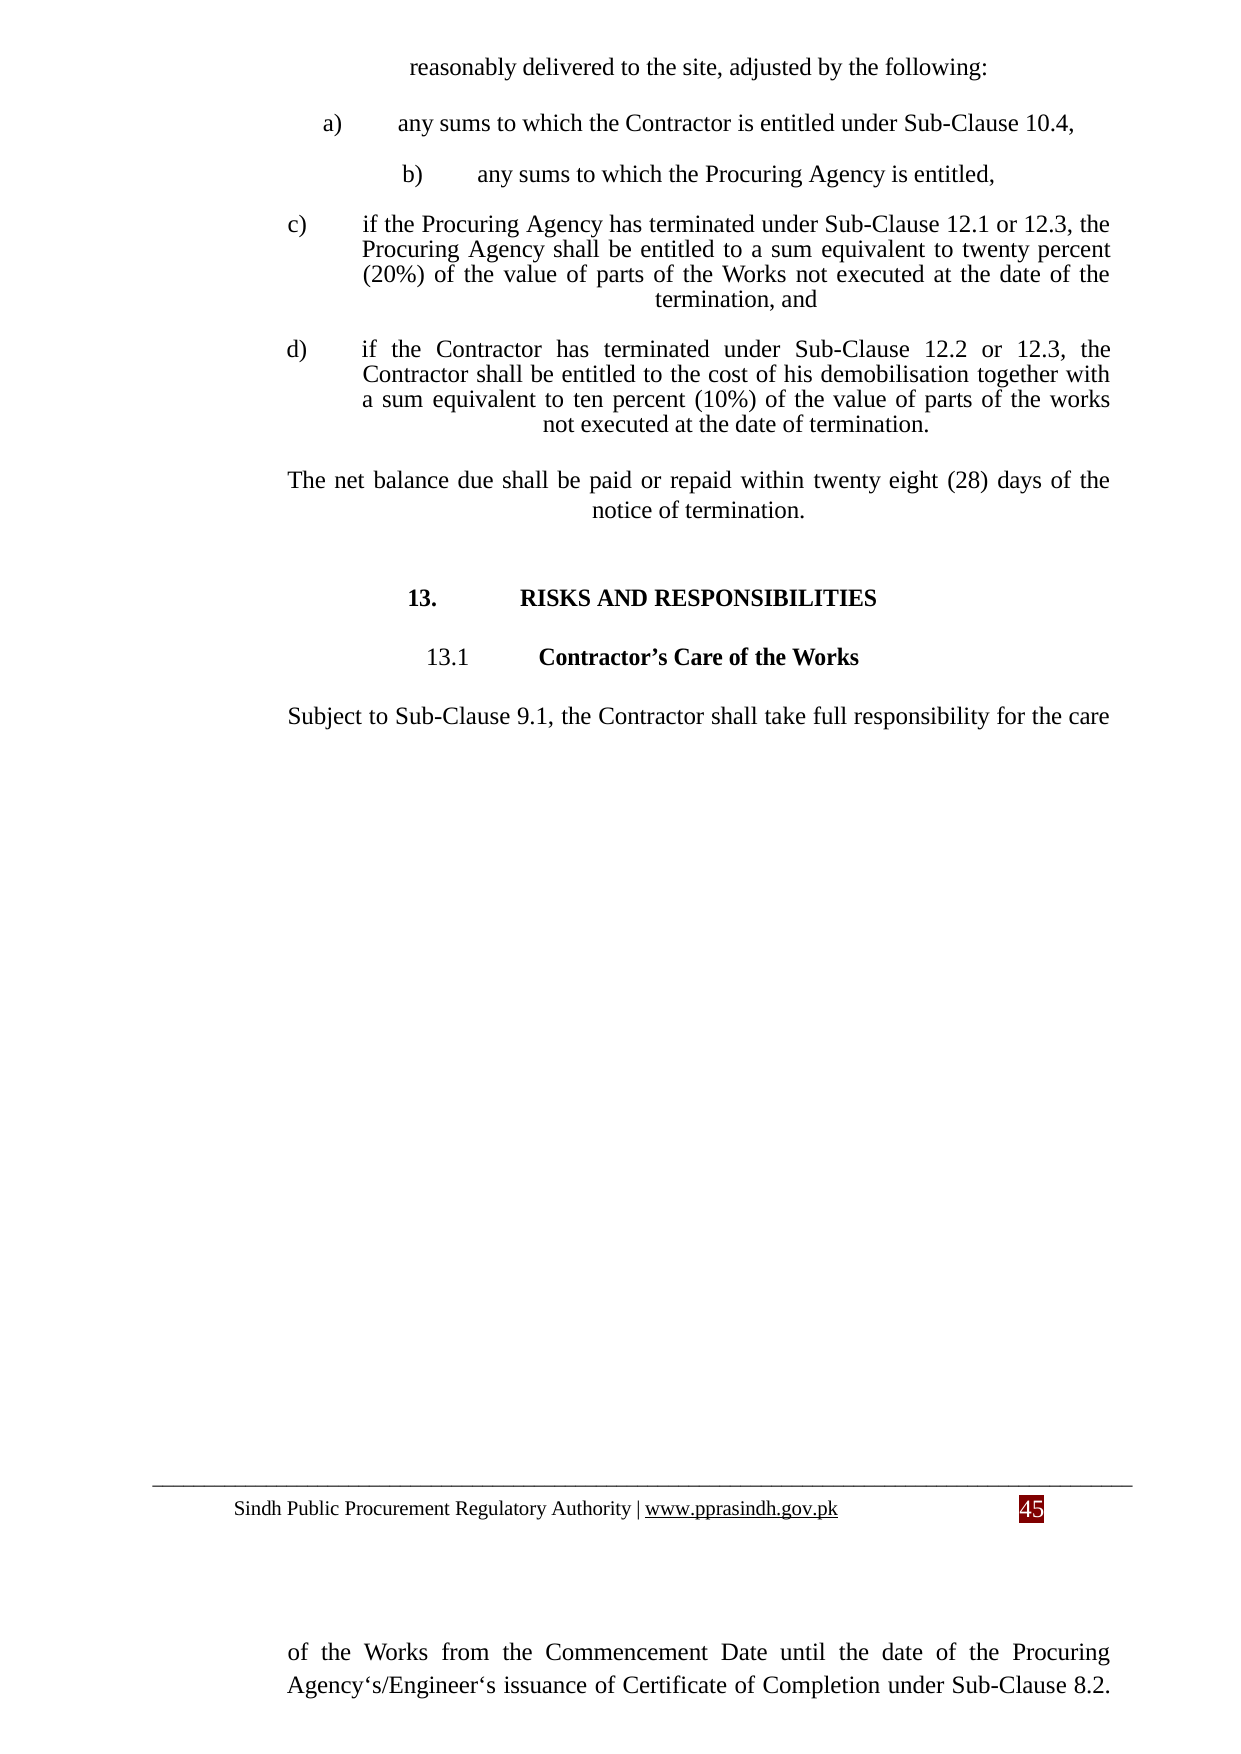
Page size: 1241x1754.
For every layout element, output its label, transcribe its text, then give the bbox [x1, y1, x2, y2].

text c) if the Procuring Agency has terminated under Sub-Clause 12.1 or 12.3, the [151, 212, 1134, 237]
text b) any sums to which the Procuring Agency is entitled, [151, 162, 1134, 187]
text 13.1 Contractor’s Care of the Works [151, 639, 1134, 673]
text _______________________________________________________________________________________________ [151, 1457, 1134, 1494]
text Sindh Public Procurement Regulatory Authority | www.pprasindh.gov.pk 45 [144, 1494, 1134, 1523]
text Procuring Agency shall be entitled to a sum equivalent to twenty percent [151, 237, 1134, 262]
text Subject to Sub-Clause 9.1, the Contractor shall take full responsibility for the care [151, 698, 1134, 732]
text notice of termination. [151, 495, 1134, 525]
text a sum equivalent to ten percent (10%) of the value of parts of the works [151, 387, 1134, 412]
text (20%) of the value of parts of the Works not executed at the date of the [151, 262, 1134, 287]
text Contractor shall be entitled to the cost of his demobilisation together with [151, 362, 1134, 387]
text The net balance due shall be paid or repaid within twenty eight (28) days of the [151, 462, 1134, 495]
text reasonably delivered to the site, adjusted by the following: [151, 52, 1134, 82]
text of the Works from the Commencement Date until the date of the Procuring [151, 1623, 1134, 1670]
text a) any sums to which the Contractor is entitled under Sub-Clause 10.4, [151, 107, 1134, 137]
text Agency‘s/Engineer‘s issuance of Certificate of Completion under Sub-Clause 8.2. [151, 1670, 1134, 1700]
text termination, and [151, 287, 1134, 312]
text d) if the Contractor has terminated under Sub-Clause 12.2 or 12.3, the [151, 337, 1134, 362]
text not executed at the date of termination. [151, 412, 1134, 437]
text 13. RISKS AND RESPONSIBILITIES [151, 575, 1134, 614]
